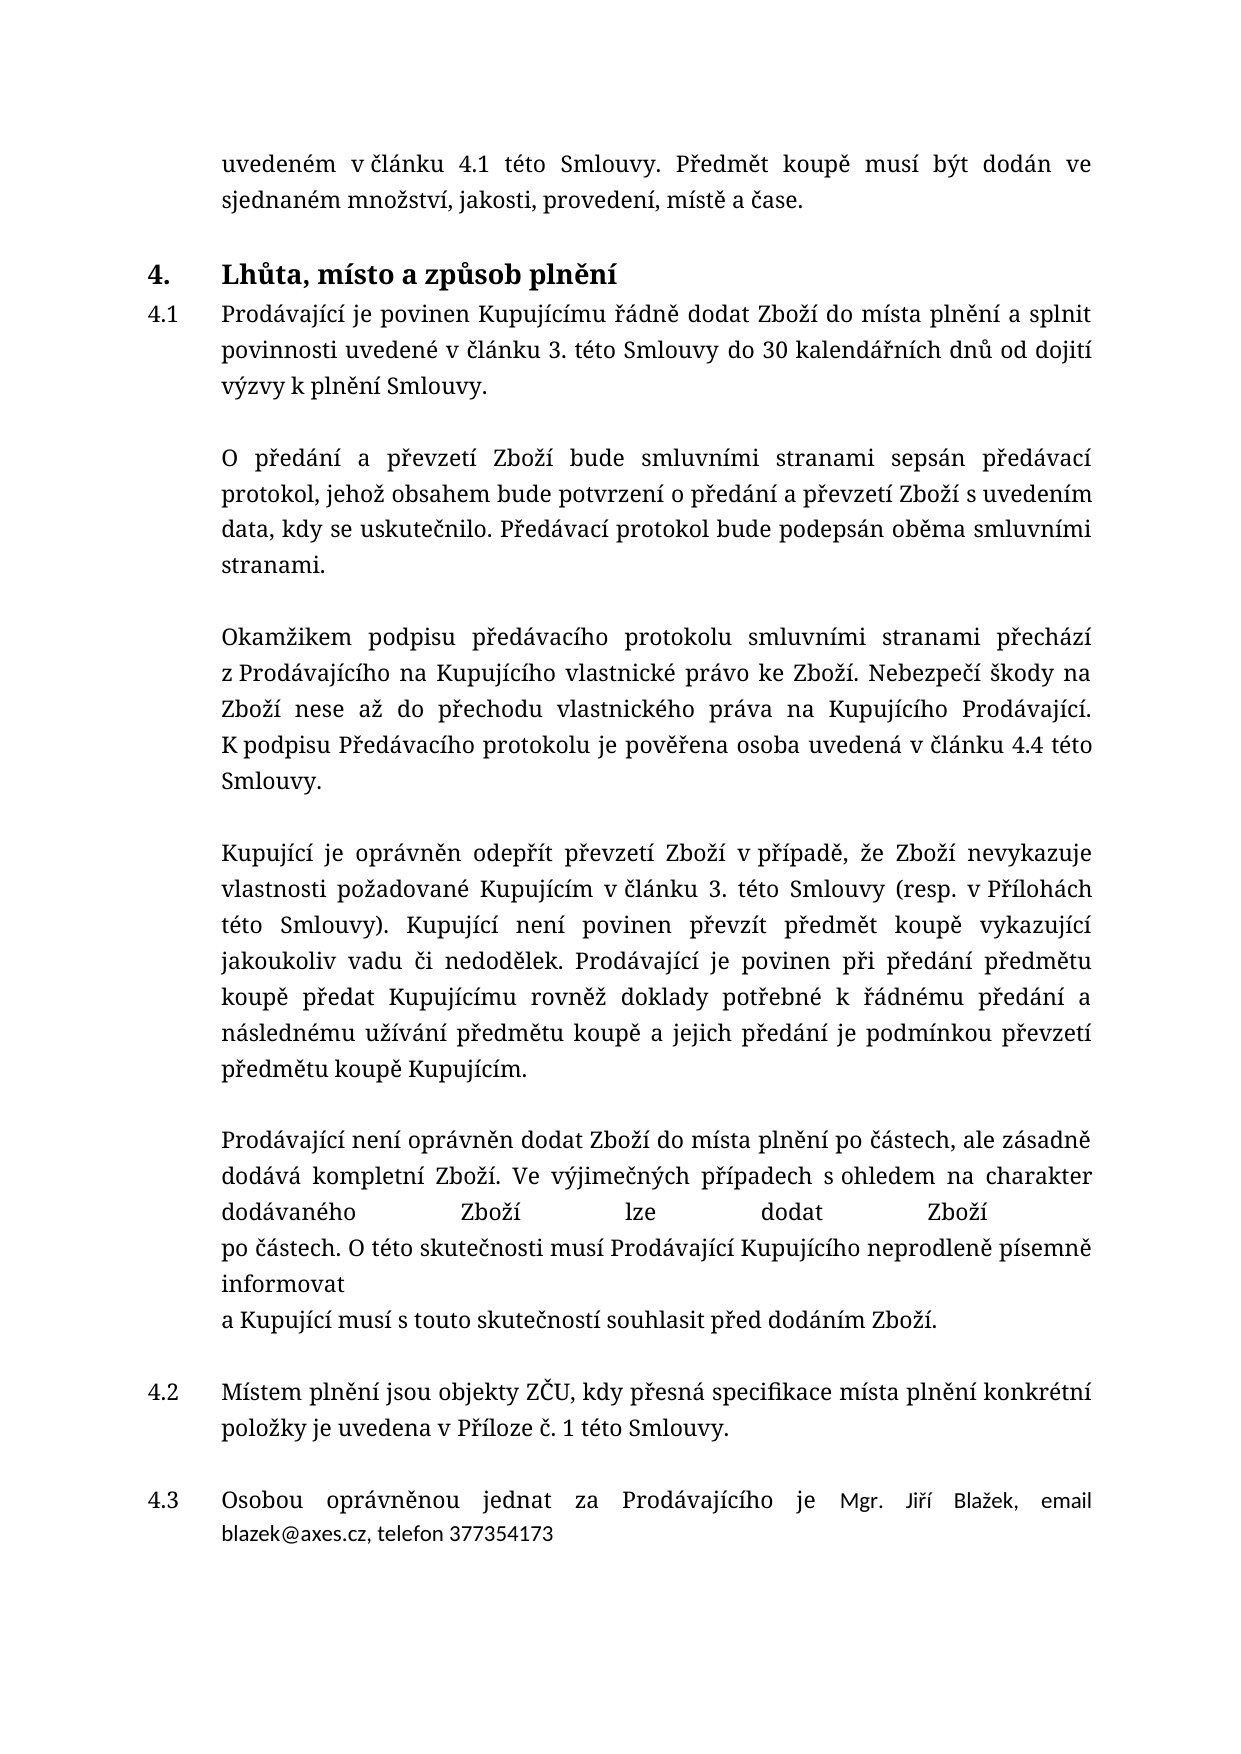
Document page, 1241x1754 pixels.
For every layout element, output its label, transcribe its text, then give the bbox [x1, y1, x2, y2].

text 4.1 Prodávající je povinen Kupujícímu řádně dodat Zboží do místa plnění a splnit povinnosti uvedené v článku 3. této Smlouvy do 30 kalendářních dnů od dojití výzvy k plnění Smlouvy. [148, 298, 1093, 401]
text O předání a převzetí Zboží bude smluvními stranami sepsán předávací protokol, jehož obsahem bude potvrzení o předání a převzetí Zboží s uvedením data, kdy se uskutečnilo. Předávací protokol bude podepsán oběma smluvními stranami. [221, 442, 1093, 581]
text 4.3 Osobou oprávněnou jednat za Prodávajícího je Mgr. Jiří Blažek, email blazek@axes.cz, telefon 377354173 [148, 1484, 1093, 1547]
text Kupující je oprávněn odepřít převzetí Zboží v případě, že Zboží nevykazuje vlastnosti požadované Kupujícím v článku 3. této Smlouvy (resp. v Přílohách této Smlouvy). Kupující není povinen převzít předmět koupě vykazující jakoukoliv vadu či nedodělek. Prodávající je povinen při předání předmětu koupě předat Kupujícímu rovněž doklady potřebné k řádnému předání a následnému užívání předmětu koupě a jejich předání je podmínkou převzetí předmětu koupě Kupujícím. [221, 837, 1093, 1084]
text 4.2 Místem plnění jsou objekty ZČU, kdy přesná specifikace místa plnění konkrétní položky je uvedena v Příloze č. 1 této Smlouvy. [148, 1376, 1093, 1443]
text Prodávající není oprávněn dodat Zboží do místa plnění po částech, ale zásadně dodává kompletní Zboží. Ve výjimečných případech s ohledem na charakter dodávaného Zboží lze dodat Zboží po částech. O této skutečnosti musí Prodávající Kupujícího neprodleně písemně informovat a Kupující musí s touto skutečností souhlasit před dodáním Zboží. [221, 1124, 1093, 1335]
text 4. Lhůta, místo a způsob plnění [148, 255, 1093, 292]
text Okamžikem podpisu předávacího protokolu smluvními stranami přechází z Prodávajícího na Kupujícího vlastnické právo ke Zboží. Nebezpečí škody na Zboží nese až do přechodu vlastnického práva na Kupujícího Prodávající. K podpisu Předávacího protokolu je pověřena osoba uvedená v článku 4.4 této Smlouvy. [221, 621, 1093, 796]
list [148, 148, 1093, 215]
